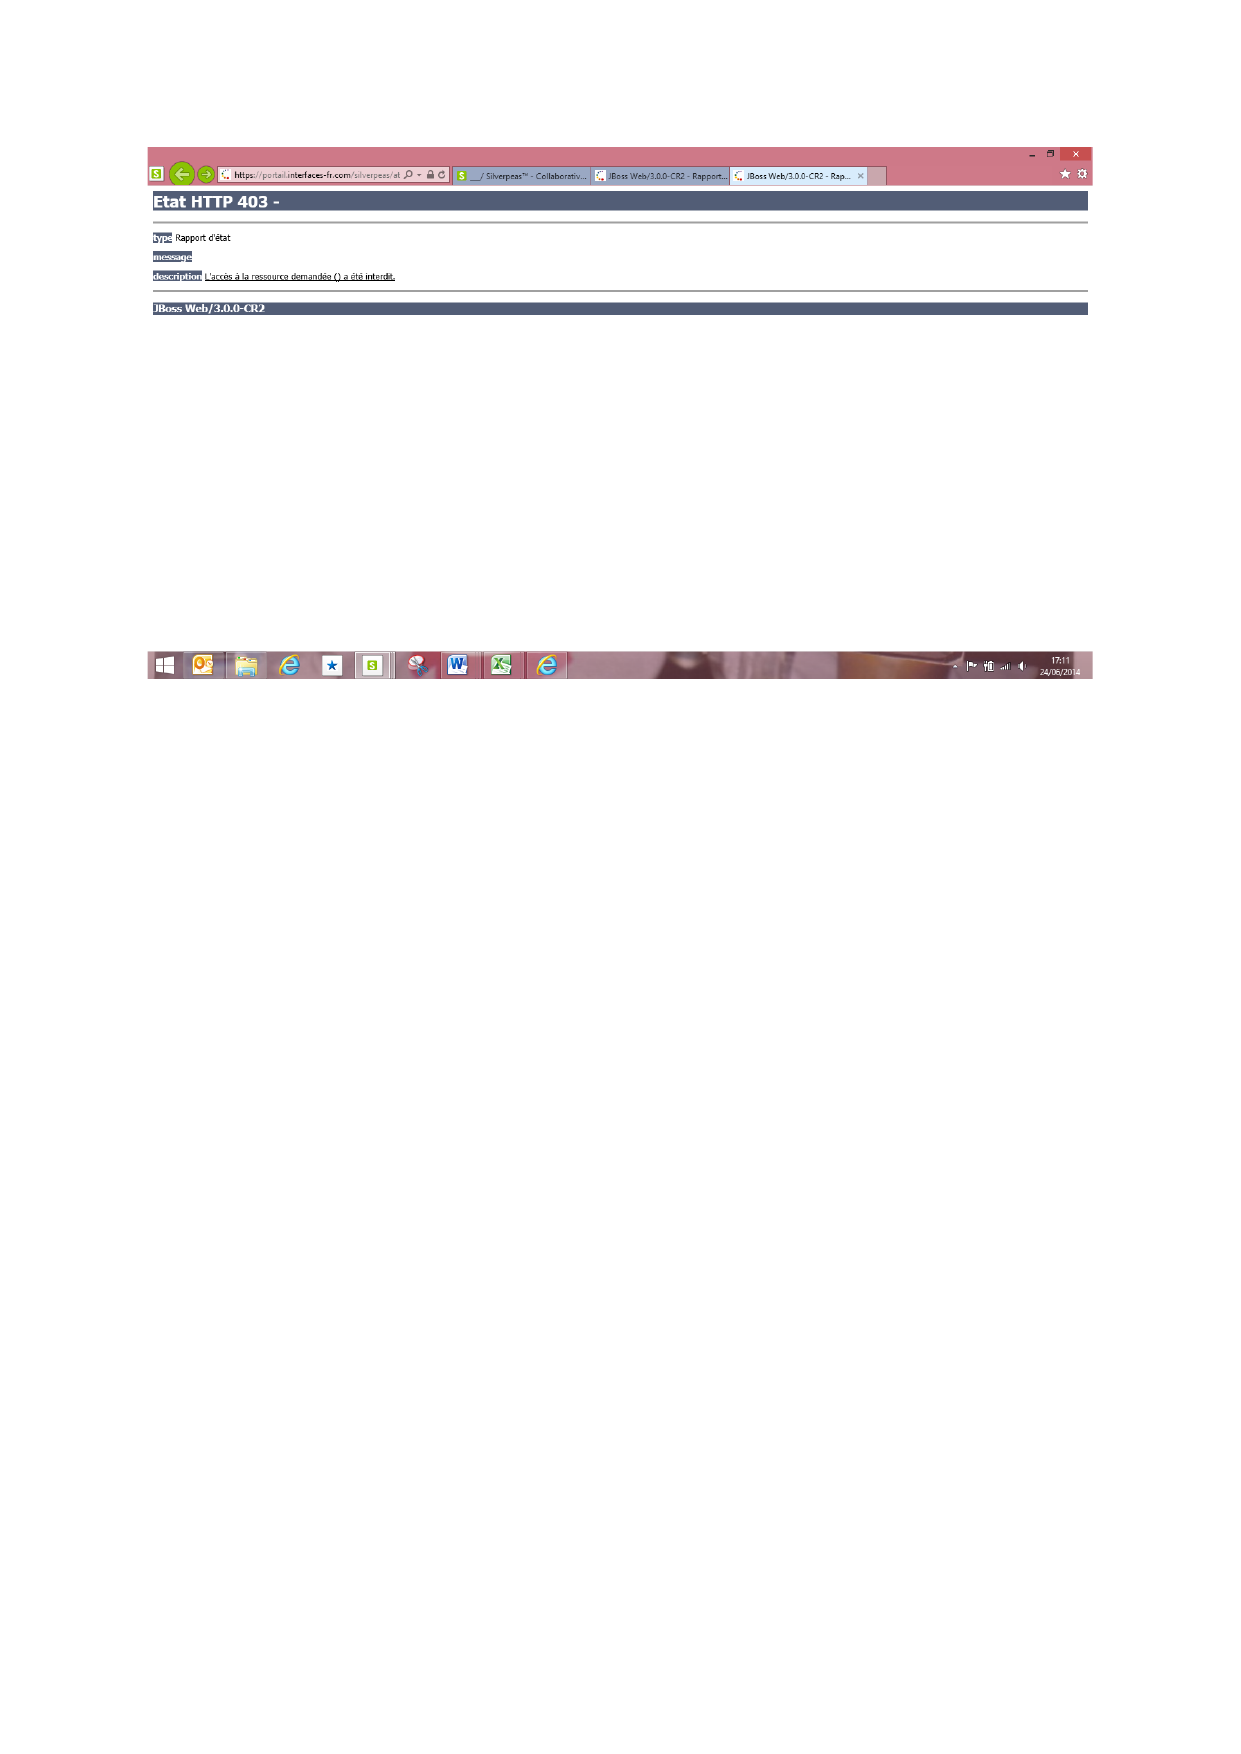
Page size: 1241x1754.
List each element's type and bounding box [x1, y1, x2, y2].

picture [147, 147, 1093, 679]
